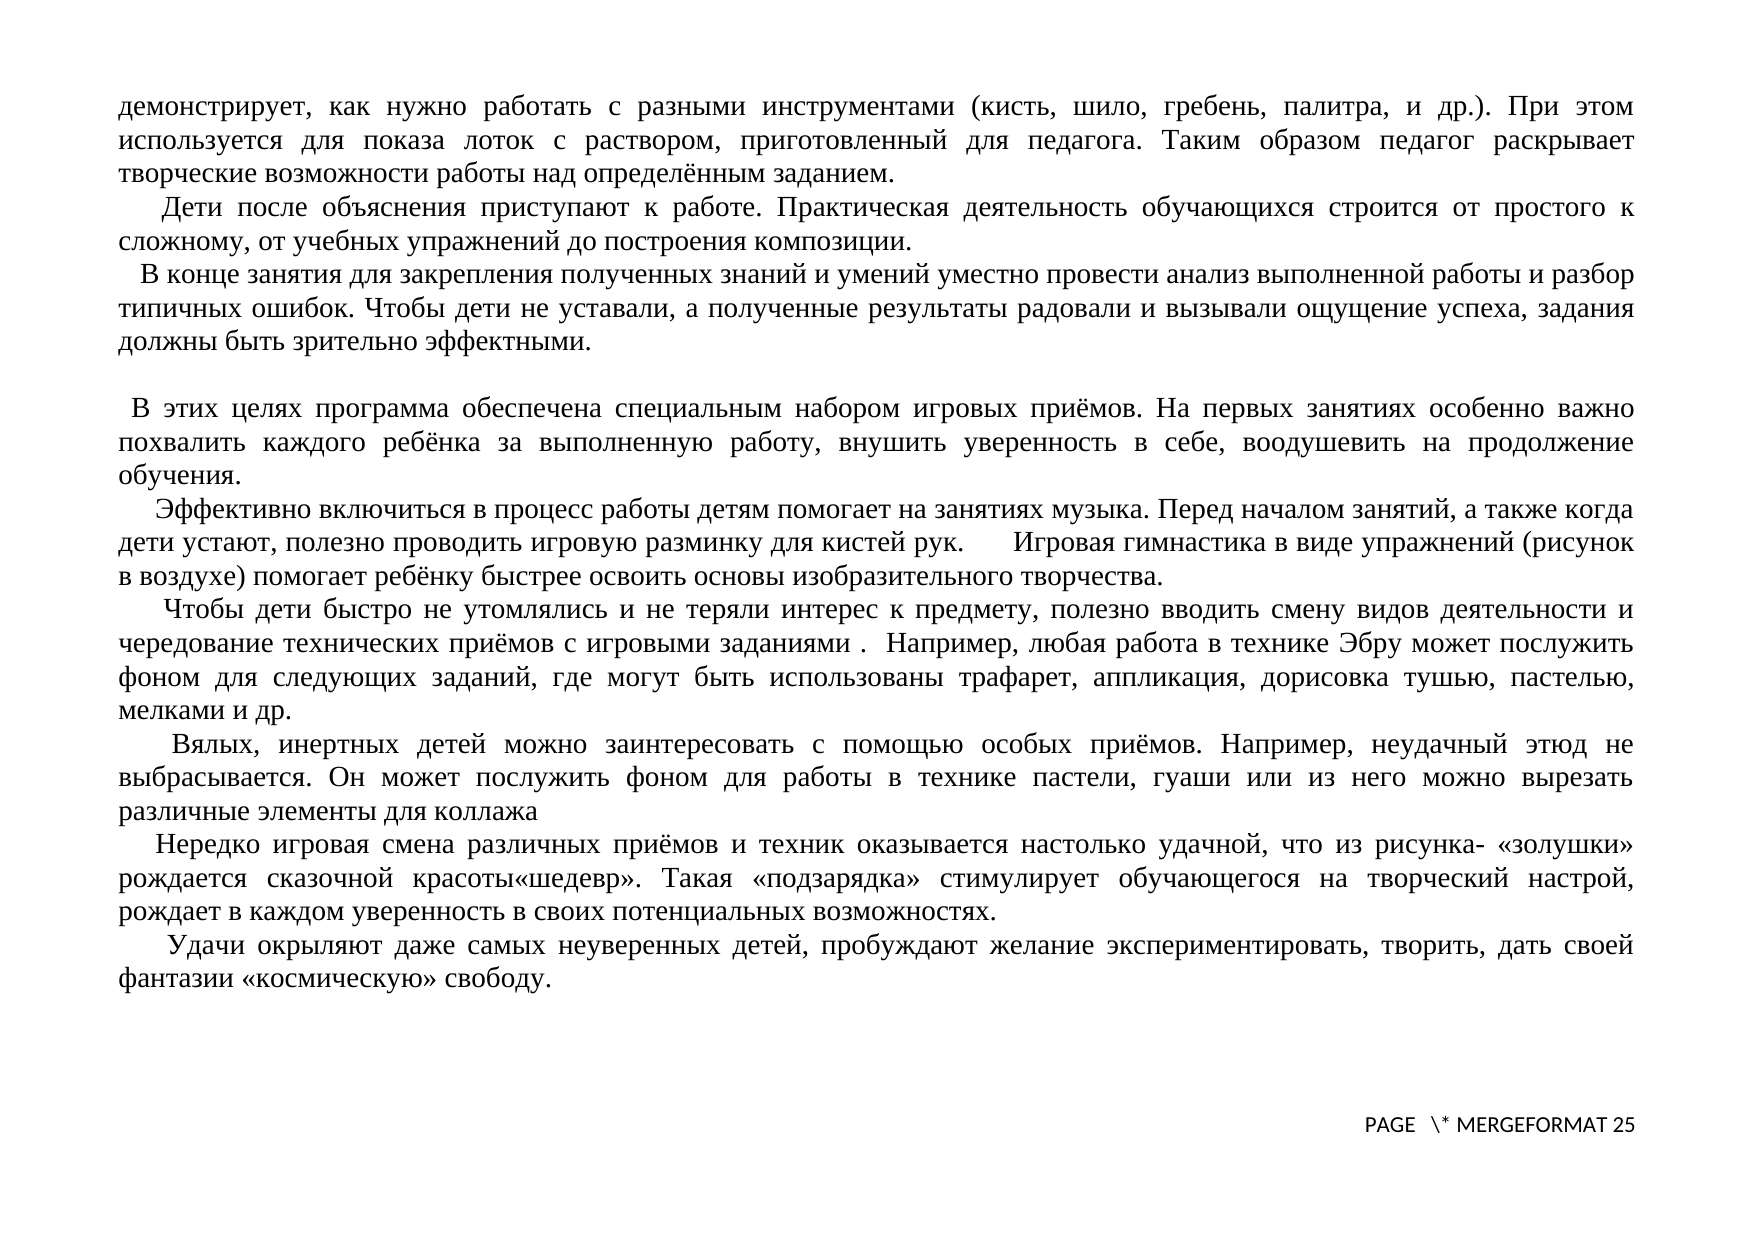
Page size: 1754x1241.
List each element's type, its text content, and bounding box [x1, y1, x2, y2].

text Дети после объяснения приступают к работе. Практическая деятельность обучающихся строится от простого к сложному, от учебных упражнений до построения композиции. [118, 189, 1636, 256]
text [118, 88, 1636, 189]
text В конце занятия для закрепления полученных знаний и умений уместно провести анализ выполненной работы и разбор типичных ошибок. Чтобы дети не уставали, а полученные результаты радовали и вызывали ощущение успеха, задания должны быть зрительно эффектными. [118, 256, 1636, 357]
text Эффективно включиться в процесс работы детям помогает на занятиях музыка. Перед началом занятий, а также когда дети устают, полезно проводить игровую разминку для кистей рук. Игровая гимнастика в виде упражнений (рисунок в воздухе) помогает ребёнку быстрее освоить основы изобразительного творчества. [118, 491, 1636, 592]
text В этих целях программа обеспечена специальным набором игровых приёмов. На первых занятиях особенно важно похвалить каждого ребёнка за выполненную работу, внушить уверенность в себе, воодушевить на продолжение обучения. [118, 390, 1636, 491]
text Вялых, инертных детей можно заинтересовать с помощью особых приёмов. Например, неудачный этюд не выбрасывается. Он может послужить фоном для работы в технике пастели, гуаши или из него можно вырезать различные элементы для коллажа [118, 726, 1636, 826]
text Чтобы дети быстро не утомлялись и не теряли интерес к предмету, полезно вводить смену видов деятельности и чередование технических приёмов с игровыми заданиями . Например, любая работа в технике Эбру может послужить фоном для следующих заданий, где могут быть использованы трафарет, аппликация, дорисовка тушью, пастелью, мелками и др. [118, 592, 1636, 726]
text Удачи окрыляют даже самых неуверенных детей, пробуждают желание экспериментировать, творить, дать своей фантазии «космическую» свободу. [118, 927, 1636, 994]
text Нередко игровая смена различных приёмов и техник оказывается настолько удачной, что из рисунка- «золушки» рождается сказочной красоты«шедевр». Такая «подзарядка» стимулирует обучающегося на творческий настрой, рождает в каждом уверенность в своих потенциальных возможностях. [118, 826, 1636, 927]
